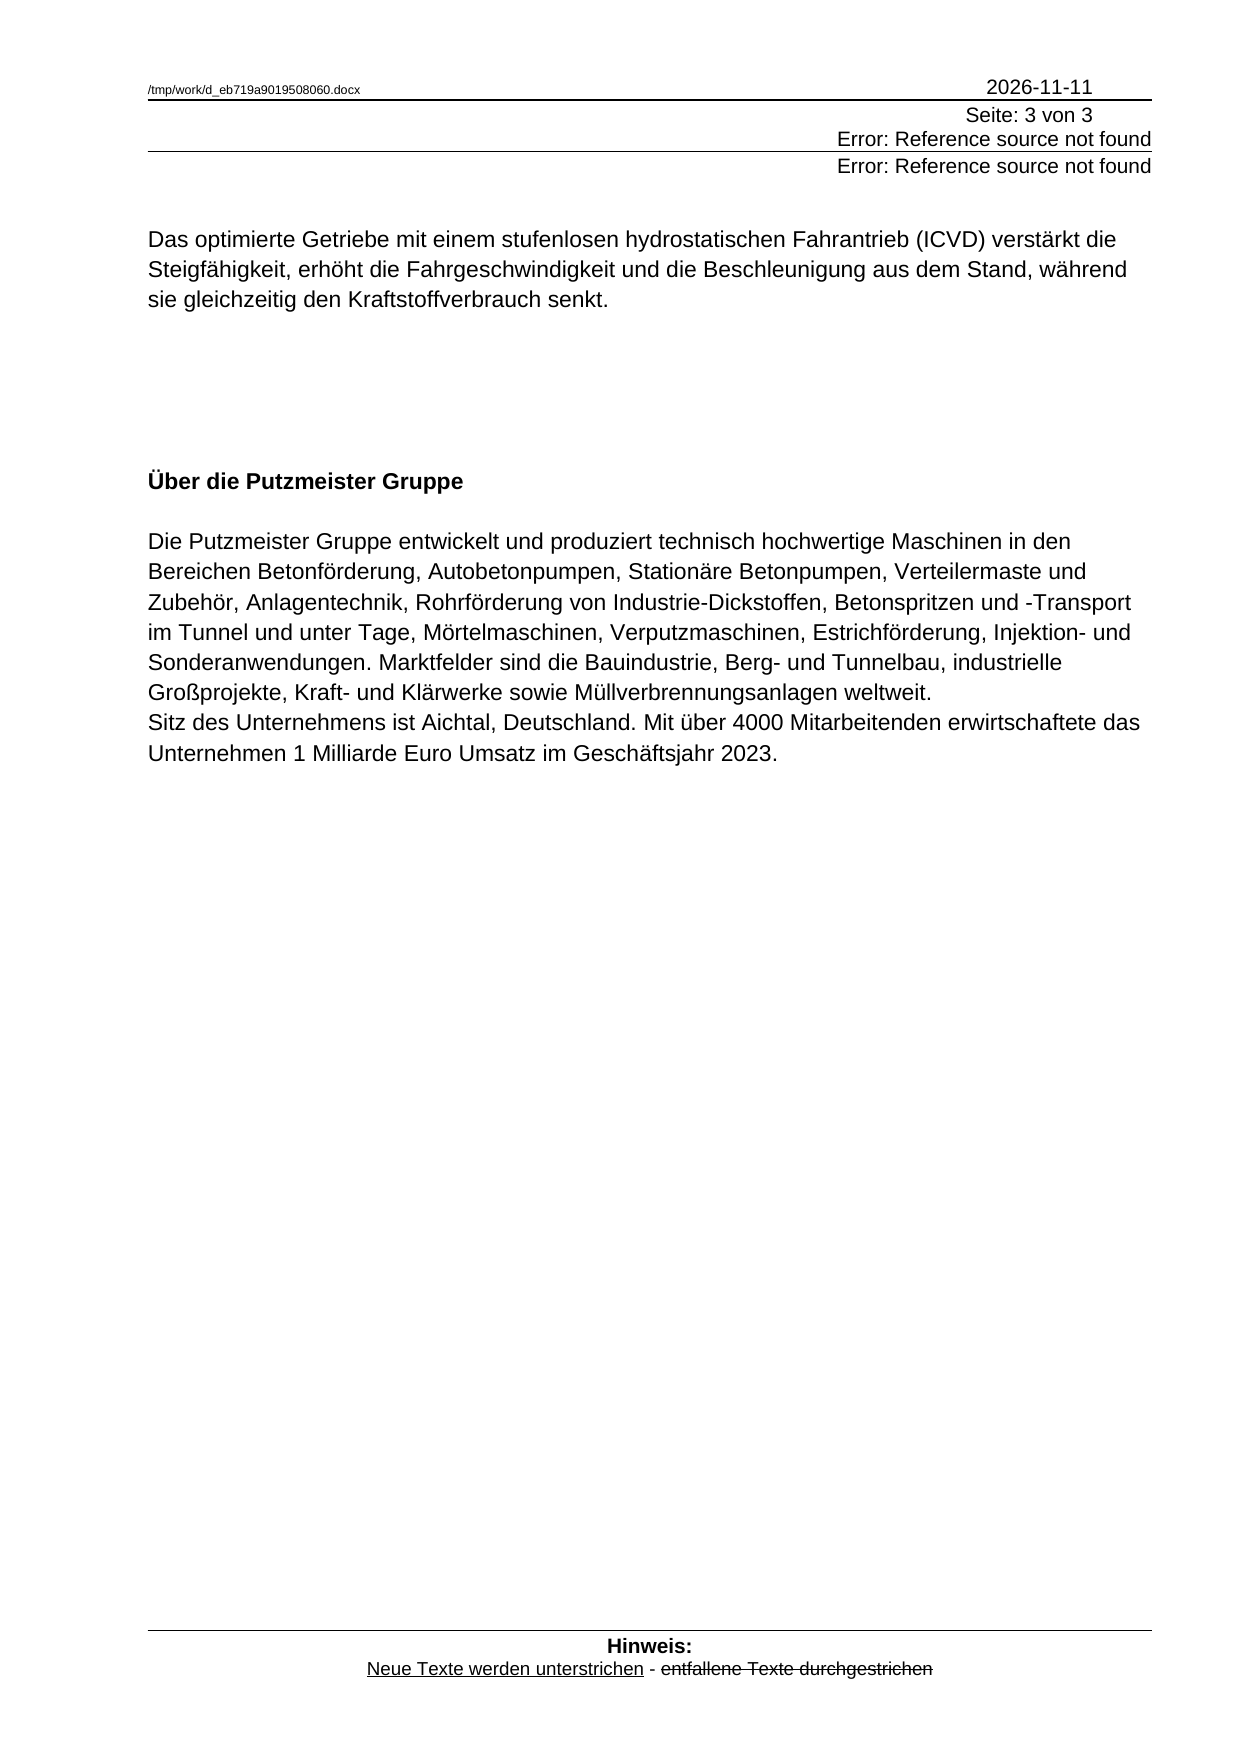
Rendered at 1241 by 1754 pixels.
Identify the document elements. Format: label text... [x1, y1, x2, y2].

text Das optimierte Getriebe mit einem stufenlosen hydrostatischen Fahrantrieb (ICVD) verstärkt die Steigfähigkeit, erhöht die Fahrgeschwindigkeit und die Beschleunigung aus dem Stand, während sie gleichzeitig den Kraftstoffverbrauch senkt. [148, 226, 1152, 313]
text Über die Putzmeister Gruppe [148, 468, 1152, 494]
text Die Putzmeister Gruppe entwickelt und produziert technisch hochwertige Maschinen in den Bereichen Betonförderung, Autobetonpumpen, Stationäre Betonpumpen, Verteilermaste und Zubehör, Anlagentechnik, Rohrförderung von Industrie-Dickstoffen, Betonspritzen und -Transport im Tunnel und unter Tage, Mörtelmaschinen, Verputzmaschinen, Estrichförderung, Injektion- und Sonderanwendungen. Marktfelder sind die Bauindustrie, Berg- und Tunnelbau, industrielle Großprojekte, Kraft- und Klärwerke sowie Müllverbrennungsanlagen weltweit. [148, 528, 1152, 706]
text Sitz des Unternehmens ist Aichtal, Deutschland. Mit über 4000 Mitarbeitenden erwirtschaftete das Unternehmen 1 Milliarde Euro Umsatz im Geschäftsjahr 2023. [148, 709, 1152, 766]
